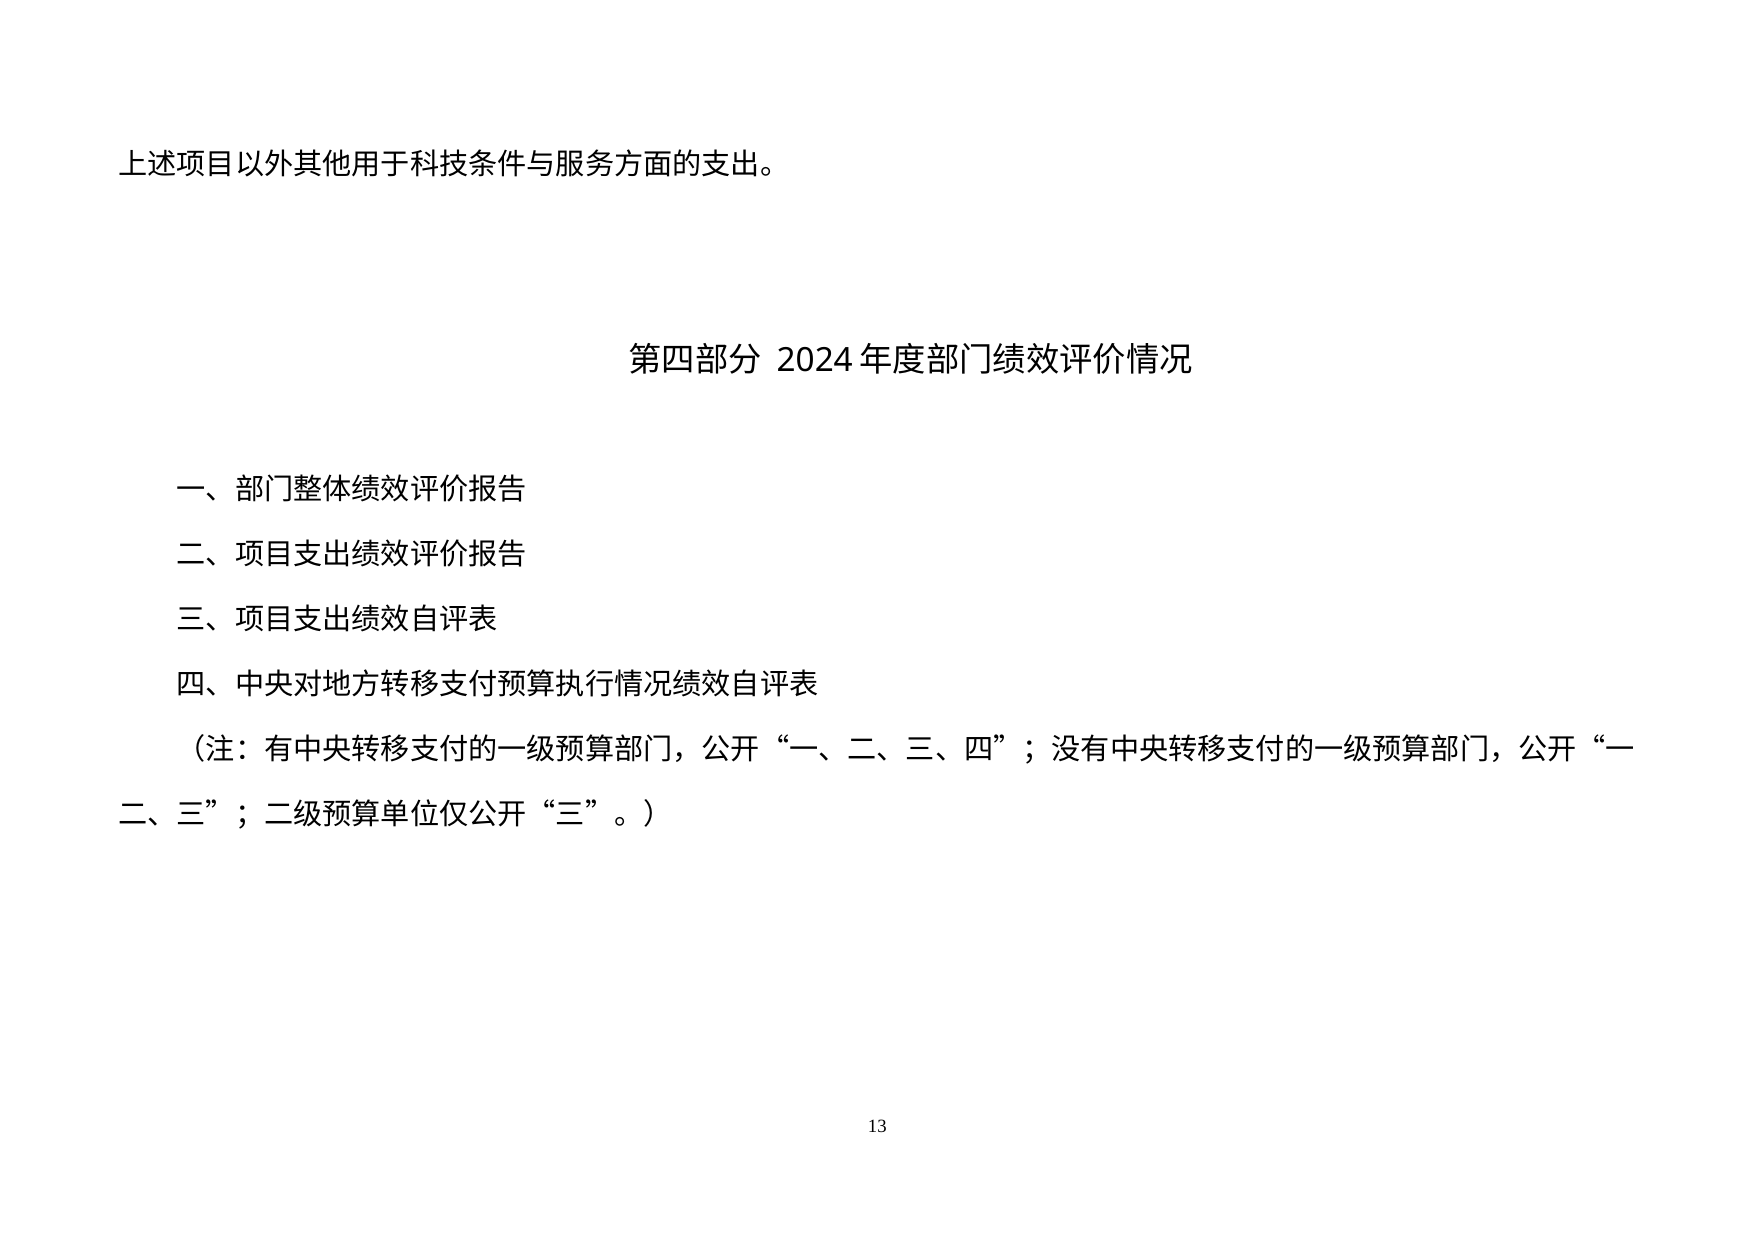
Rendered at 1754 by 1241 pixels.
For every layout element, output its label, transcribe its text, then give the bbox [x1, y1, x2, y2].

text 二、项目支出绩效评价报告 [118, 519, 1636, 584]
text （注：有中央转移支付的一级预算部门，公开“一、二、三、四”；没有中央转移支付的一级预算部门，公开“一、二、三”；二级预算单位仅公开“三”。） [118, 714, 1636, 844]
text 三、项目支出绩效自评表 [118, 584, 1636, 649]
text 一、部门整体绩效评价报告 [118, 454, 1636, 519]
text 第四部分 2024年度部门绩效评价情况 [118, 324, 1636, 389]
text 四、中央对地方转移支付预算执行情况绩效自评表 [118, 649, 1636, 714]
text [118, 129, 1636, 194]
